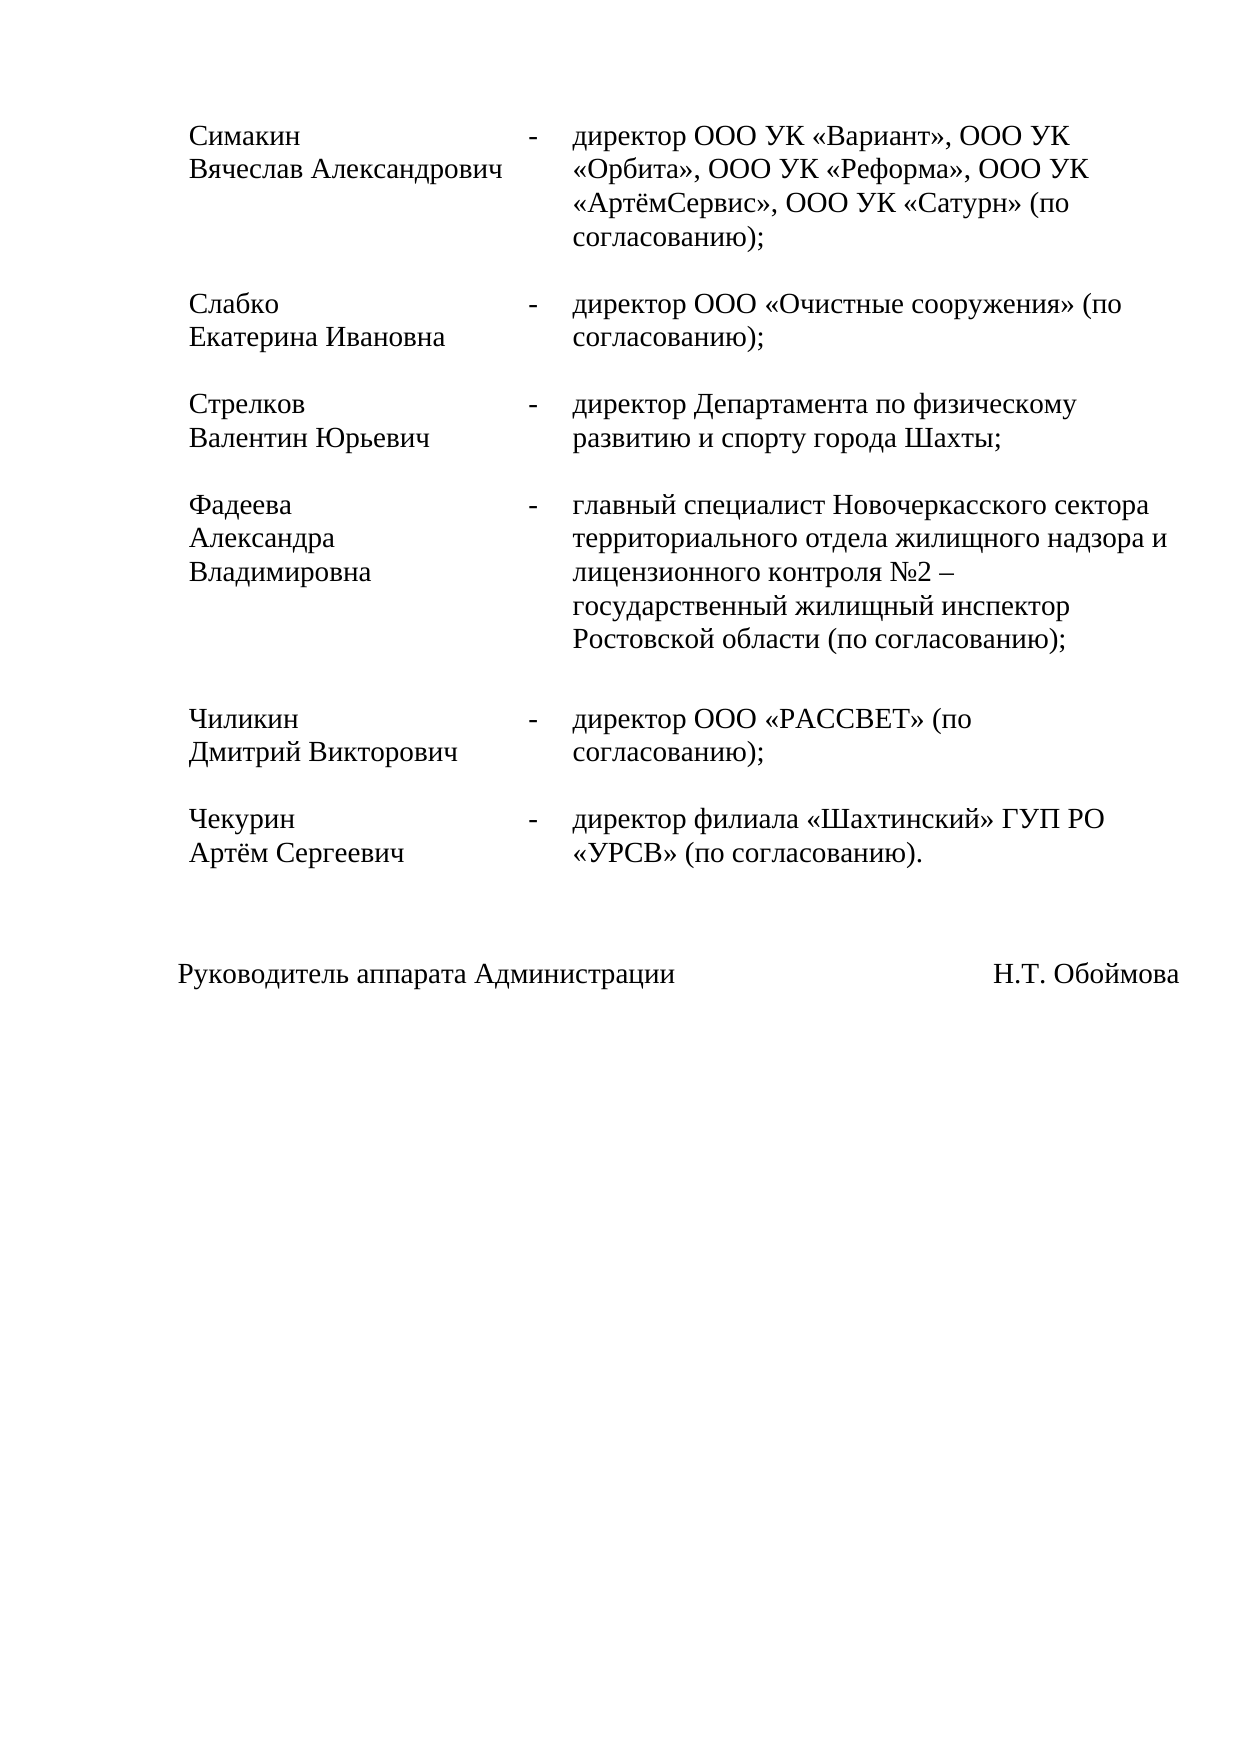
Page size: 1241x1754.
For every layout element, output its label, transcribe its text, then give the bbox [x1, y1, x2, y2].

table_cell директор ООО «РАССВЕТ» (по согласованию); [561, 701, 1181, 802]
table_cell - [517, 802, 561, 889]
table_cell Слабко Екатерина Ивановна [177, 286, 517, 386]
table_cell Чиликин Дмитрий Викторович [177, 701, 517, 802]
table_cell директор ООО УК «Вариант», ООО УК «Орбита», ООО УК «Реформа», ООО УК «АртёмСервис», ООО УК «Сатурн» (по согласованию); [561, 118, 1181, 286]
table_cell - [517, 487, 561, 701]
text Руководитель аппарата Администрации Н.Т. Обоймова [177, 956, 1181, 989]
table_cell - [517, 701, 561, 802]
table_cell Чекурин Артём Сергеевич [177, 802, 517, 889]
table_cell главный специалист Новочеркасского сектора территориального отдела жилищного надзора и лицензионного контроля №2 – государственный жилищный инспектор Ростовской области (по согласованию); [561, 487, 1181, 701]
table_cell Стрелков Валентин Юрьевич [177, 386, 517, 487]
table_cell директор филиала «Шахтинский» ГУП РО «УРСВ» (по согласованию). [561, 802, 1181, 889]
table_cell - [517, 386, 561, 487]
table_cell директор ООО «Очистные сооружения» (по согласованию); [561, 286, 1181, 386]
table_cell Симакин Вячеслав Александрович [177, 118, 517, 286]
table_cell - [517, 286, 561, 386]
table_cell директор Департамента по физическому развитию и спорту города Шахты; [561, 386, 1181, 487]
table_cell - [517, 118, 561, 286]
table_cell Фадеева Александра Владимировна [177, 487, 517, 701]
